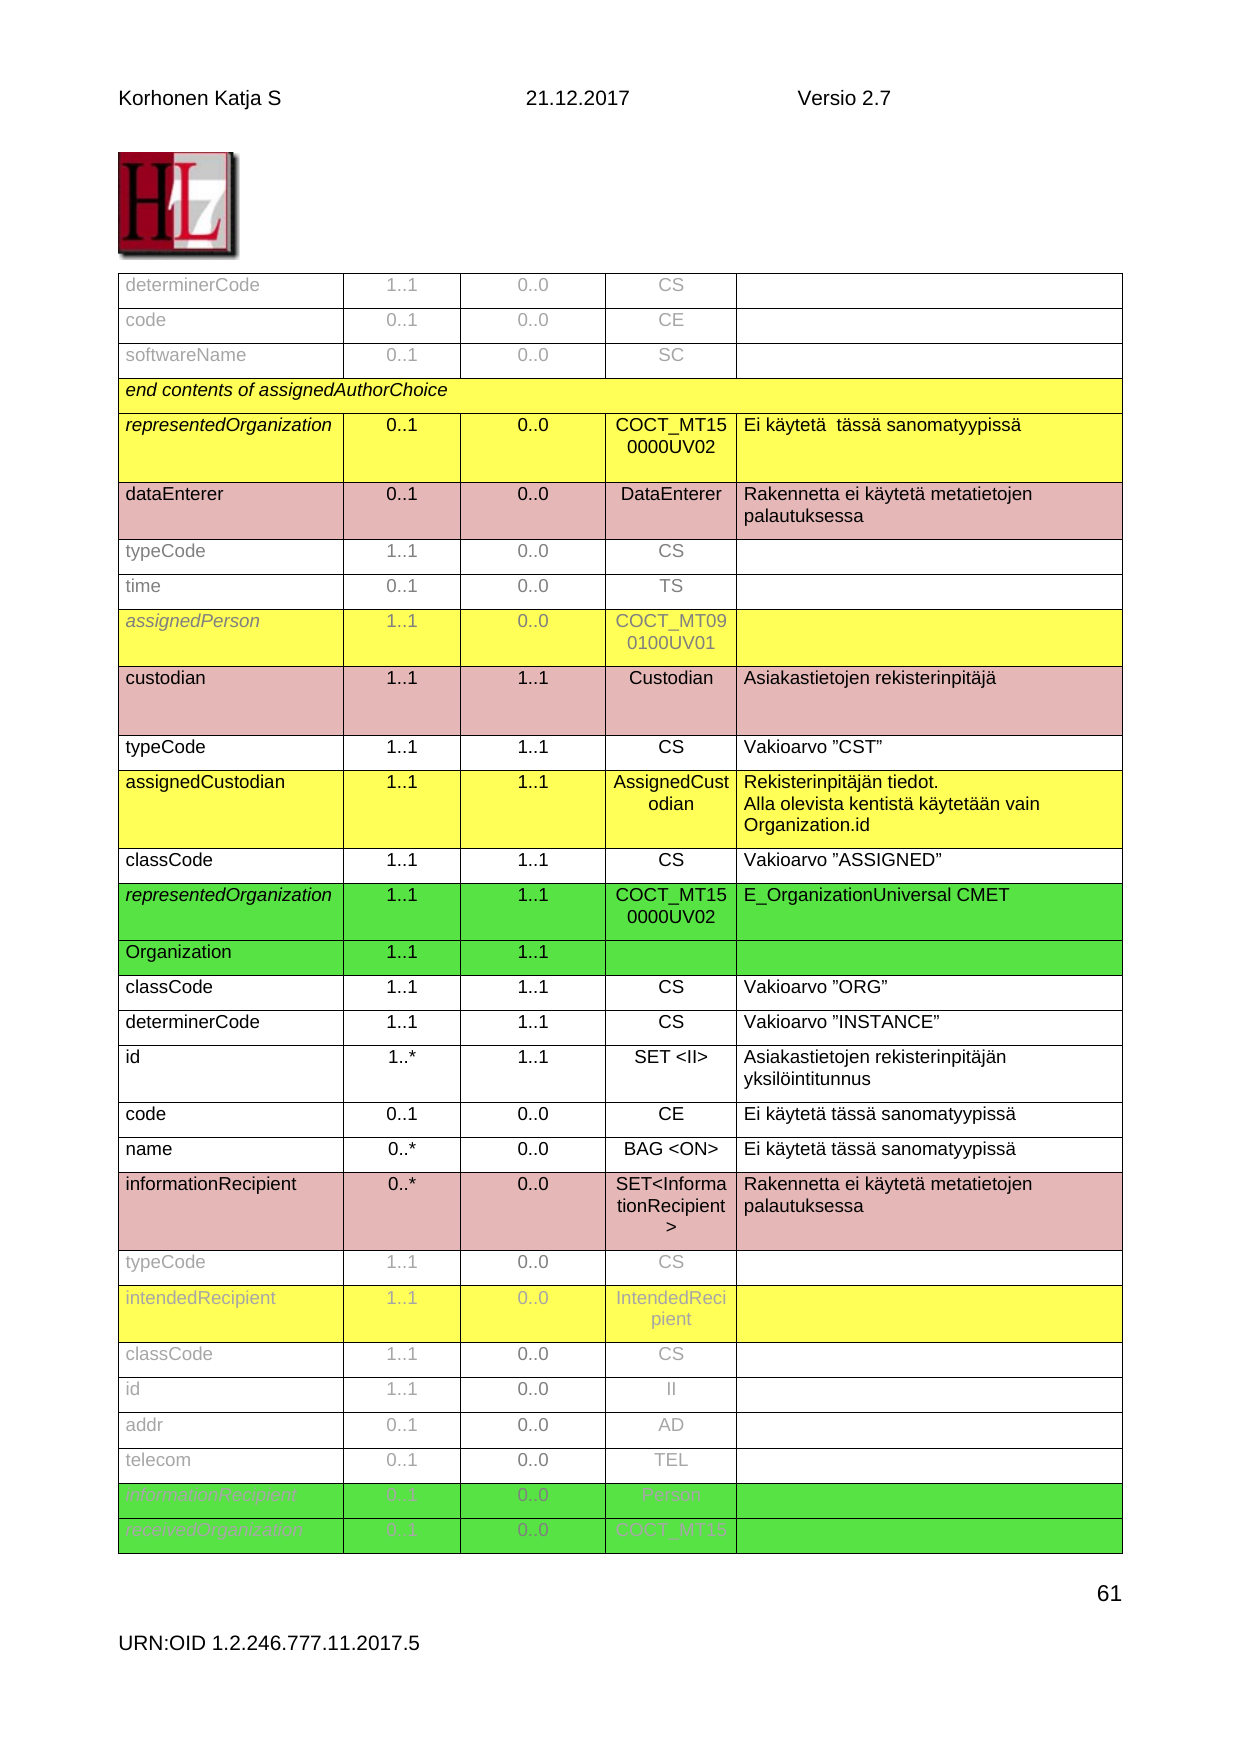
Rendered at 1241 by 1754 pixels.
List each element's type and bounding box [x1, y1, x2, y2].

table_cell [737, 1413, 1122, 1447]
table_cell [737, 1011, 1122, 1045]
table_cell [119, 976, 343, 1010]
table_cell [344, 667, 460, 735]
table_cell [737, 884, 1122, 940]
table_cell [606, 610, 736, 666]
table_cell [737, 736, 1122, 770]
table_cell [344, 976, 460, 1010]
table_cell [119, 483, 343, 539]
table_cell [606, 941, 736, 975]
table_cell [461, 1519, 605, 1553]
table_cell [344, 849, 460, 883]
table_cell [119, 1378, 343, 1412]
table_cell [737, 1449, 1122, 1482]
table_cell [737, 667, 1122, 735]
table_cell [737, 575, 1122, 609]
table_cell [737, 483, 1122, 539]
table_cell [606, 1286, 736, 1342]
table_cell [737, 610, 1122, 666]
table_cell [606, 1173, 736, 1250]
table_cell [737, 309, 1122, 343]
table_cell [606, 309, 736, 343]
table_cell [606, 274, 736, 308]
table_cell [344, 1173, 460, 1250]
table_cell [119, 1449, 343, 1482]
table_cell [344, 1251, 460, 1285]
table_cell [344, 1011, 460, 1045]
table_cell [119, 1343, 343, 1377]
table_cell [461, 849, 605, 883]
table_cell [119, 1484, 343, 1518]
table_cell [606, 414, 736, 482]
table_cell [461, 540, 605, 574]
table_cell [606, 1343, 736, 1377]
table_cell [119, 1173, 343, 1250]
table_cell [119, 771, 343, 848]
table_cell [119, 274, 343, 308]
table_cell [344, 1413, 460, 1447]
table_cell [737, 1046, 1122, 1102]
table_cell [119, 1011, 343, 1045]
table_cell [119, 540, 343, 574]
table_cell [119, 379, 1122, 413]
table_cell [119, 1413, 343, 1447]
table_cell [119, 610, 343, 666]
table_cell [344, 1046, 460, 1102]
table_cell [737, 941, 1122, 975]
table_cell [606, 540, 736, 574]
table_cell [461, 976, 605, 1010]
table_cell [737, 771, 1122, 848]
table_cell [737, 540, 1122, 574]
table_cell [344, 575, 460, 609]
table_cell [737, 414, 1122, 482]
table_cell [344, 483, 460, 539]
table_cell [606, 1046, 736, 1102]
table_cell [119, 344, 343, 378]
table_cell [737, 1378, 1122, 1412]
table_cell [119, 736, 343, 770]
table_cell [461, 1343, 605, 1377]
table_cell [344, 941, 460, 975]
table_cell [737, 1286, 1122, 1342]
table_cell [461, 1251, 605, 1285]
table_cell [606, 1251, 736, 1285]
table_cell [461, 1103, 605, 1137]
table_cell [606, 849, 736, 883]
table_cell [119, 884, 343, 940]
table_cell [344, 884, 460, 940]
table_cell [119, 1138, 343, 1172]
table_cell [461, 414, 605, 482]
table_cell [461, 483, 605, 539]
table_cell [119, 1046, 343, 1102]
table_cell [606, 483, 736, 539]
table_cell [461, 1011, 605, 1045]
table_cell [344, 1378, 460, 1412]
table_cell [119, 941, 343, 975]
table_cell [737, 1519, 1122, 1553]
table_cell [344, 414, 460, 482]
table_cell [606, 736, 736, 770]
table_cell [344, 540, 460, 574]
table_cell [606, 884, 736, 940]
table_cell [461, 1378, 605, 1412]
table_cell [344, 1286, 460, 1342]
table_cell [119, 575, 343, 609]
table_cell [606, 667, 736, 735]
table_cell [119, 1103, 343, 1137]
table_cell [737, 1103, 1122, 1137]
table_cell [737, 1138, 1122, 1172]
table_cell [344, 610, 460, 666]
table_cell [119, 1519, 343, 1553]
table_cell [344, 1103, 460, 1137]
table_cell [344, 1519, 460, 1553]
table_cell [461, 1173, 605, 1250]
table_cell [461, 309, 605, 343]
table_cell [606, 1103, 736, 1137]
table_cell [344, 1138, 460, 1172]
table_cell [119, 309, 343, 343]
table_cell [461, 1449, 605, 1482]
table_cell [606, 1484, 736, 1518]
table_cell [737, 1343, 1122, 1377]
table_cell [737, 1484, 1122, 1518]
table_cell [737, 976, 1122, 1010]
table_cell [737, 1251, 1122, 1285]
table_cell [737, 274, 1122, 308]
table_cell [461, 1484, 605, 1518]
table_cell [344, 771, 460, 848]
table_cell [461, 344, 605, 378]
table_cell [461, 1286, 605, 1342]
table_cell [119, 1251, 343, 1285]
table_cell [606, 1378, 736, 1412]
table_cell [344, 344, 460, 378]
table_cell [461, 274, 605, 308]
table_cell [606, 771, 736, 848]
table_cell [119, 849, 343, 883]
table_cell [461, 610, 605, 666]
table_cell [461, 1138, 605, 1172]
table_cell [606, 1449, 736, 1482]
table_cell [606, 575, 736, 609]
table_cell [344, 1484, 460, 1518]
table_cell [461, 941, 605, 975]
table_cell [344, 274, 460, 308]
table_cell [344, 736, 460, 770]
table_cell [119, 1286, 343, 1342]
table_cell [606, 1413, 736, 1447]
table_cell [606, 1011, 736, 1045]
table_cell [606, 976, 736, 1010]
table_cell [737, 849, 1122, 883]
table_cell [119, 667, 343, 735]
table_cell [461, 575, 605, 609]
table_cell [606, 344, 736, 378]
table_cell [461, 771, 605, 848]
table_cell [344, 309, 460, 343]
picture [118, 152, 241, 260]
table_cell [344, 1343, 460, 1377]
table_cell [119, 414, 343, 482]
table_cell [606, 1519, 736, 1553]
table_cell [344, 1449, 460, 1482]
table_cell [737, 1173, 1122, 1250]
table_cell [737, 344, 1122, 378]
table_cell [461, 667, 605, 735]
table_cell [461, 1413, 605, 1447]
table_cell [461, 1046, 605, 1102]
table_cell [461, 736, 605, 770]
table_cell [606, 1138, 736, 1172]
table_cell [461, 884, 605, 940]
